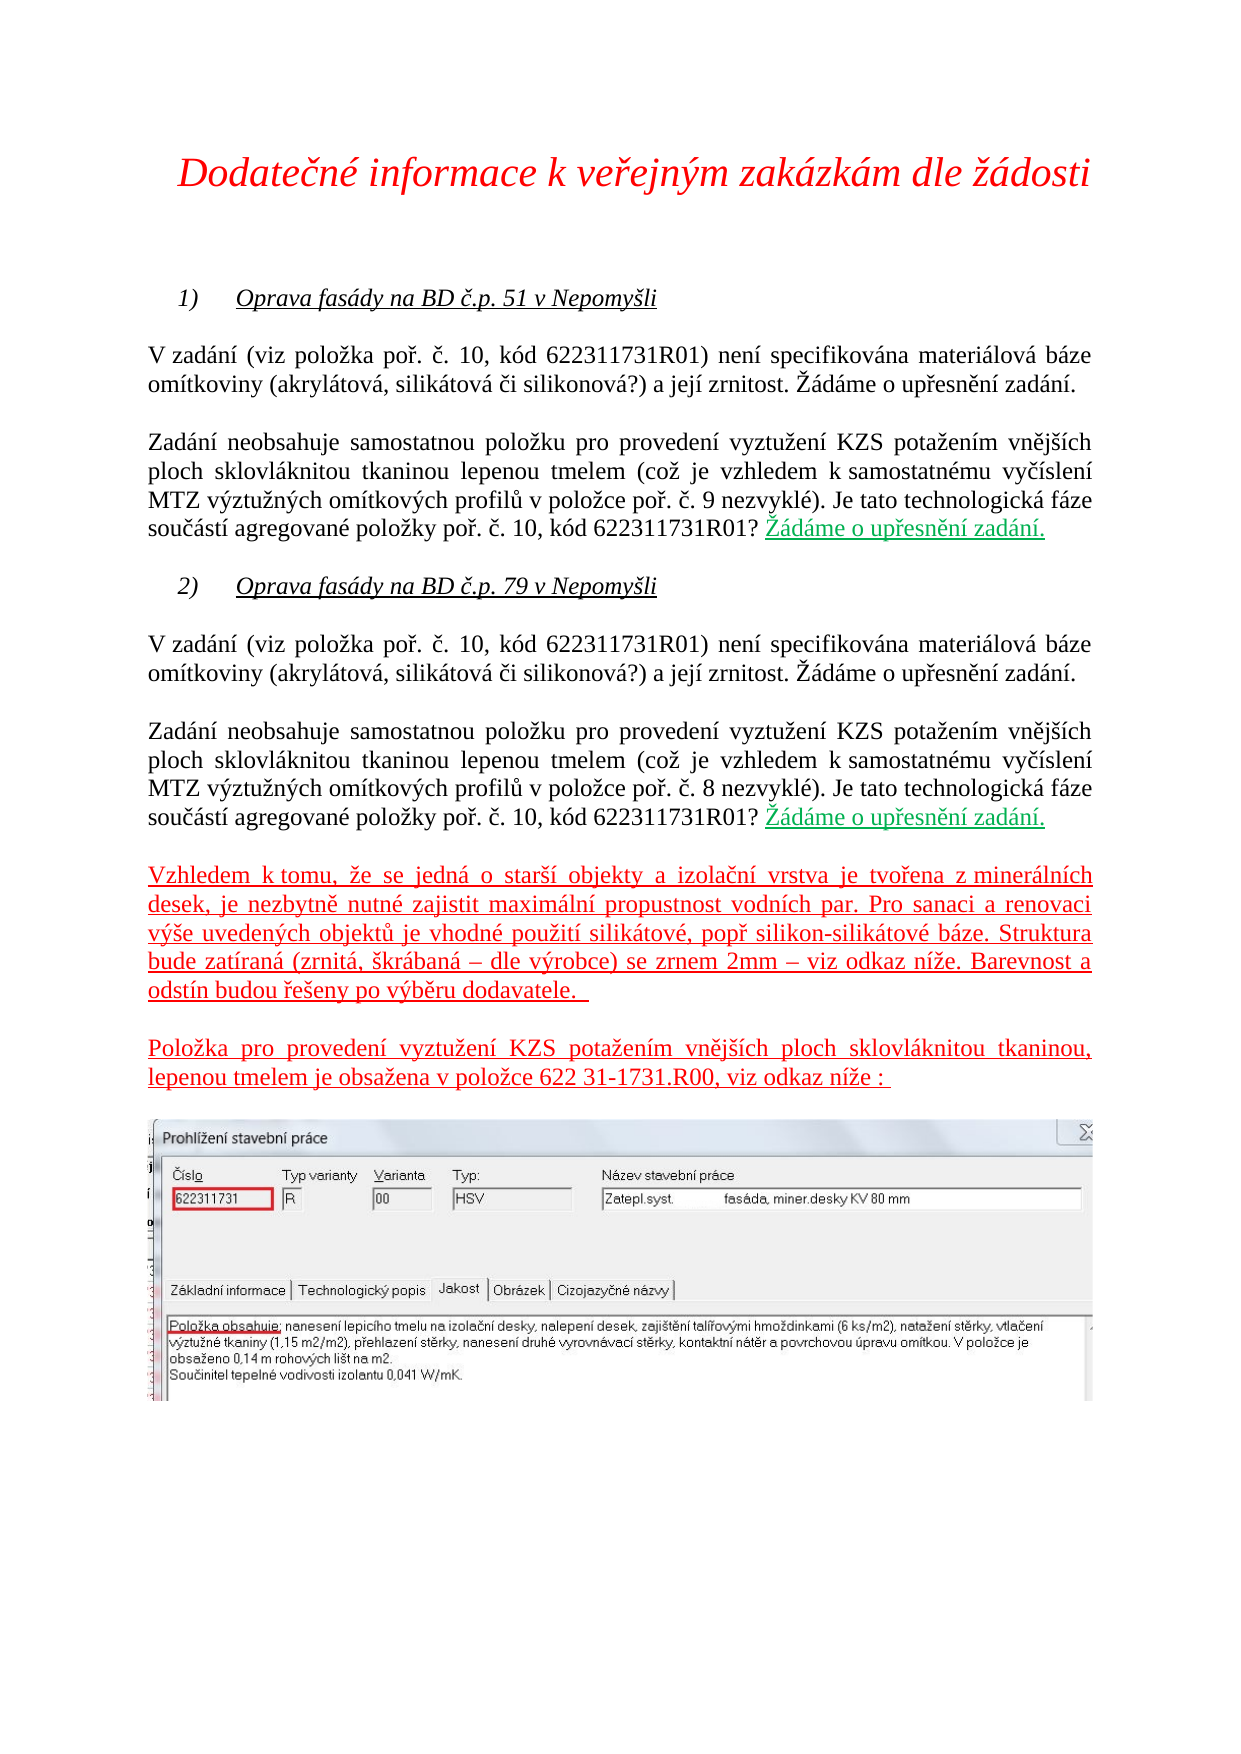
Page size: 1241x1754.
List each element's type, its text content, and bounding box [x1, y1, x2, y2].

picture [147, 1119, 1093, 1401]
text Dodatečné informace k veřejným zakázkám dle žádosti [177, 148, 1093, 196]
text 1) Oprava fasády na BD č.p. 51 v Nepomyšli [177, 283, 1093, 311]
text Vzhledem k tomu, že se jedná o starší objekty a izolační vrstva je tvořena z minerálních desek, je nezbytně nutné zajistit maximální propustnost vodních par. Pro sanaci a renovaci výše uvedených objektů je vhodné použití silikátové, popř silikon-silikátové báze. Struktura bude zatíraná (zrnitá, škrábaná – dle výrobce) se zrnem 2mm – viz odkaz níže. Barevnost a odstín budou řešeny po výběru dodavatele. [148, 887, 1093, 943]
text Vzhledem k tomu, že se jedná o starší objekty a izolační vrstva je tvořena z minerálních desek, je nezbytně nutné zajistit maximální propustnost vodních par. Pro sanaci a renovaci výše uvedených objektů je vhodné použití silikátové, popř silikon-silikátové báze. Struktura bude zatíraná (zrnitá, škrábaná – dle výrobce) se zrnem 2mm – viz odkaz níže. Barevnost a odstín budou řešeny po výběru dodavatele. [148, 944, 1093, 1004]
text V zadání (viz položka poř. č. 10, kód 622311731R01) není specifikována materiálová báze omítkoviny (akrylátová, silikátová či silikonová?) a její zrnitost. Žádáme o upřesnění zadání. [148, 341, 1093, 398]
text 2) Oprava fasády na BD č.p. 79 v Nepomyšli [177, 571, 1093, 600]
text Zadání neobsahuje samostatnou položku pro provedení vyztužení KZS potažením vnějších ploch sklovláknitou tkaninou lepenou tmelem (což je vzhledem k samostatnému vyčíslení MTZ výztužných omítkových profilů v položce poř. č. 9 nezvyklé). Je tato technologická fáze součástí agregované položky poř. č. 10, kód 622311731R01? Žádáme o upřesnění zadání. [148, 427, 1093, 542]
text Zadání neobsahuje samostatnou položku pro provedení vyztužení KZS potažením vnějších ploch sklovláknitou tkaninou lepenou tmelem (což je vzhledem k samostatnému vyčíslení MTZ výztužných omítkových profilů v položce poř. č. 8 nezvyklé). Je tato technologická fáze součástí agregované položky poř. č. 10, kód 622311731R01? Žádáme o upřesnění zadání. [148, 716, 1093, 831]
text V zadání (viz položka poř. č. 10, kód 622311731R01) není specifikována materiálová báze omítkoviny (akrylátová, silikátová či silikonová?) a její zrnitost. Žádáme o upřesnění zadání. [148, 629, 1093, 687]
text Položka pro provedení vyztužení KZS potažením vnějších ploch sklovláknitou tkaninou, lepenou tmelem je obsažena v položce 622 31-1731.R00, viz odkaz níže : [148, 1033, 1093, 1091]
